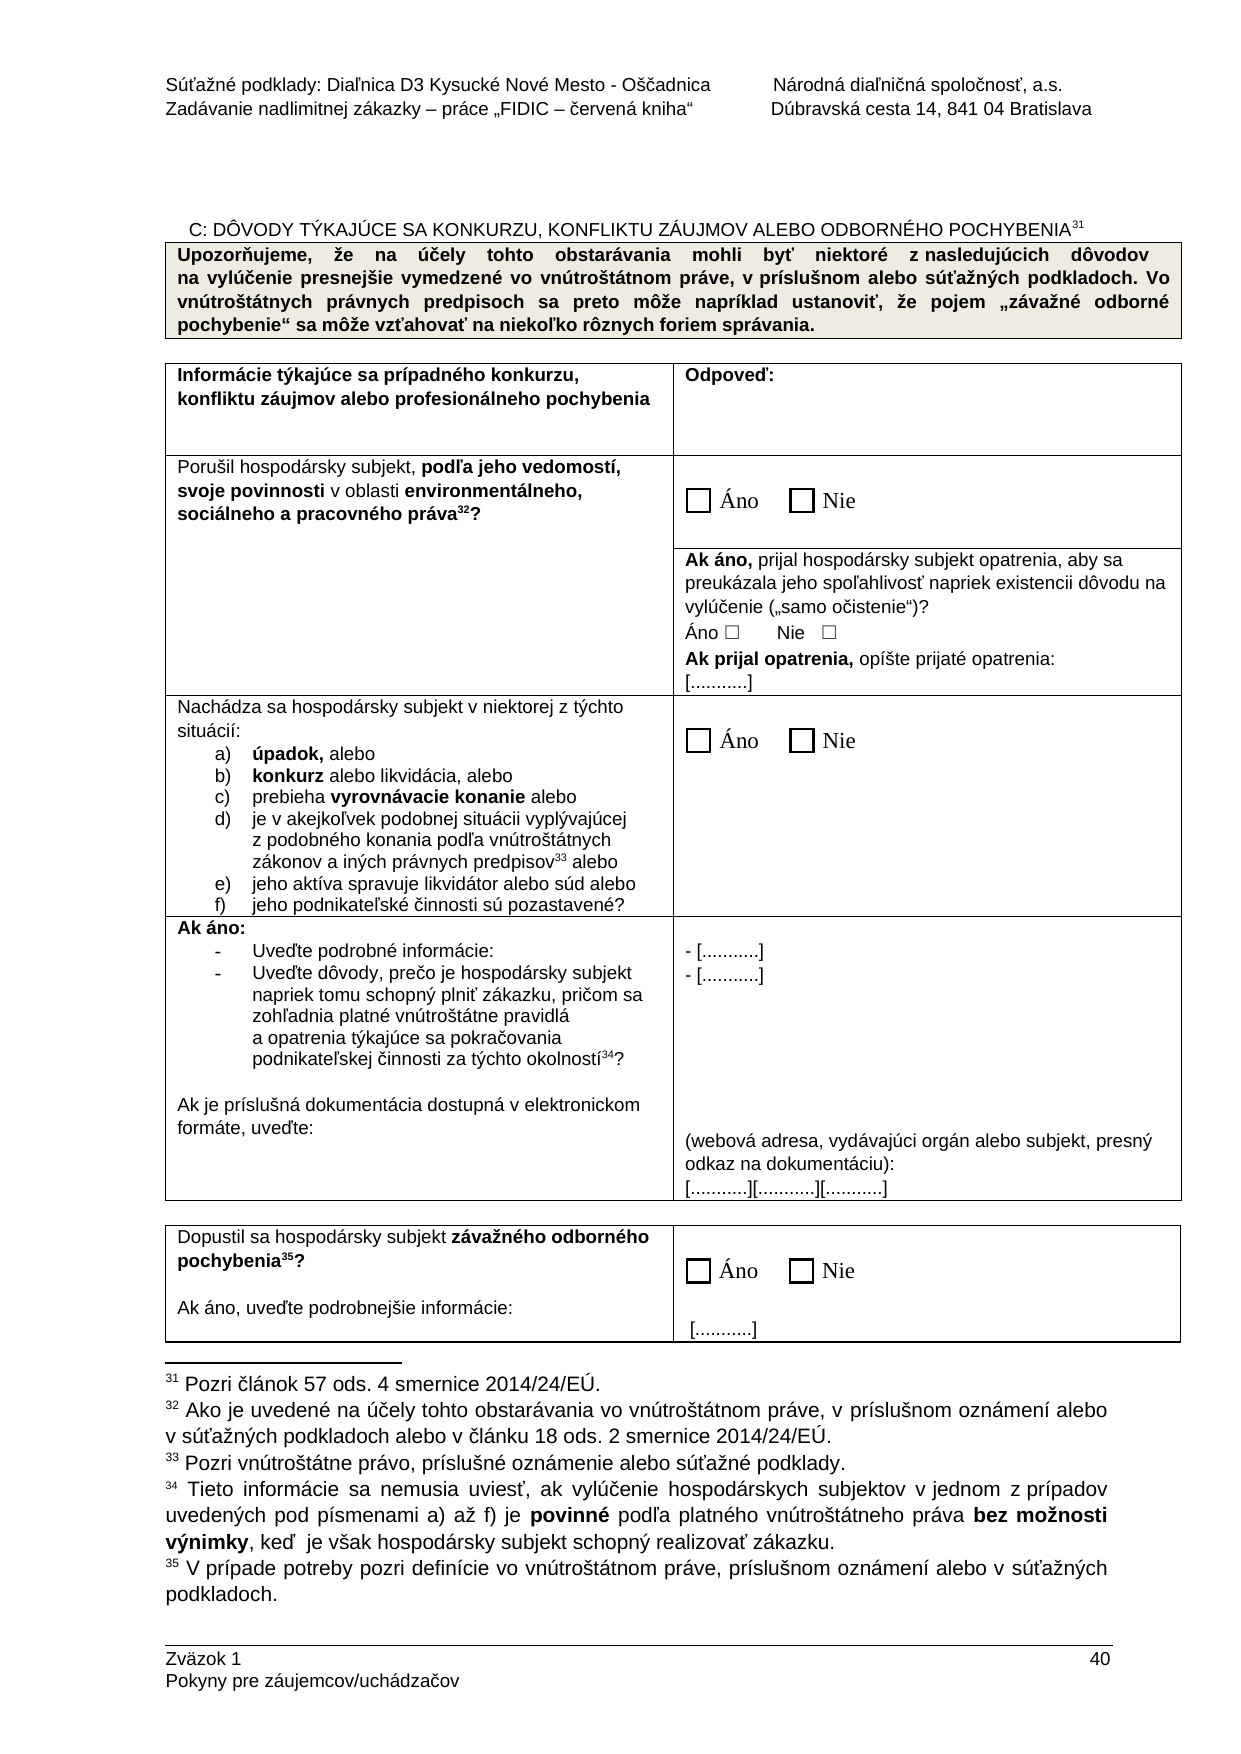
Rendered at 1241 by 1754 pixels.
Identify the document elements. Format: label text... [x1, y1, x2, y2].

table_header [...........] [674, 1226, 1180, 1341]
table_header Upozorňujeme, že na účely tohto obstarávania mohli byť niektoré z nasledujúcich dôvodov na vylúčenie presnejšie vymedzené vo vnútroštátnom práve, v príslušnom alebo súťažných podkladoch. Vo vnútroštátnych právnych predpisoch sa preto môže napríklad ustanoviť, že pojem „závažné odborné pochybenie“ sa môže vzťahovať na niekoľko rôznych foriem správania. [166, 243, 1181, 338]
table_header Odpoveď: [674, 364, 1181, 455]
table_cell Nachádza sa hospodársky subjekt v niektorej z týchto situácií: úpadok, alebo konkurz alebo likvidácia, alebo prebieha vyrovnávacie konanie alebo je v akejkoľvek podobnej situácii vyplývajúcej z podobného konania podľa vnútroštátnych zákonov a iných právnych predpisov alebo jeho aktíva spravuje likvidátor alebo súd alebo jeho podnikateľské činnosti sú pozastavené? [166, 696, 673, 916]
text C: DÔVODY TÝKAJÚCE SA KONKURZU, KONFLIKTU ZÁUJMOV ALEBO ODBORNÉHO POCHYBENIA [165, 219, 1107, 240]
table_cell [674, 456, 1181, 547]
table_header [166, 1226, 673, 1341]
table_header Informácie týkajúce sa prípadného konkurzu, konfliktu záujmov alebo profesionálneho pochybenia [166, 364, 673, 455]
table_cell Porušil hospodársky subjekt, podľa jeho vedomostí, svoje povinnosti v oblasti environmentálneho, sociálneho a pracovného práva? [166, 456, 673, 695]
table_cell Ak áno: Uveďte podrobné informácie: Uveďte dôvody, prečo je hospodársky subjekt napriek tomu schopný plniť zákazku, pričom sa zohľadnia platné vnútroštátne pravidlá a opatrenia týkajúce sa pokračovania podnikateľskej činnosti za týchto okolností? Ak je príslušná dokumentácia dostupná v elektronickom formáte, uveďte: [166, 917, 673, 1200]
table_cell - [...........] - [...........] (webová adresa, vydávajúci orgán alebo subjekt, presný odkaz na dokumentáciu): [...........][...........][...........] [674, 917, 1181, 1200]
table_cell Ak áno, prijal hospodársky subjekt opatrenia, aby sa preukázala jeho spoľahlivosť napriek existencii dôvodu na vylúčenie („samo očistenie“)? Áno ☐ Nie ☐ Ak prijal opatrenia, opíšte prijaté opatrenia: [...........] [674, 549, 1181, 695]
table_cell [674, 696, 1181, 916]
